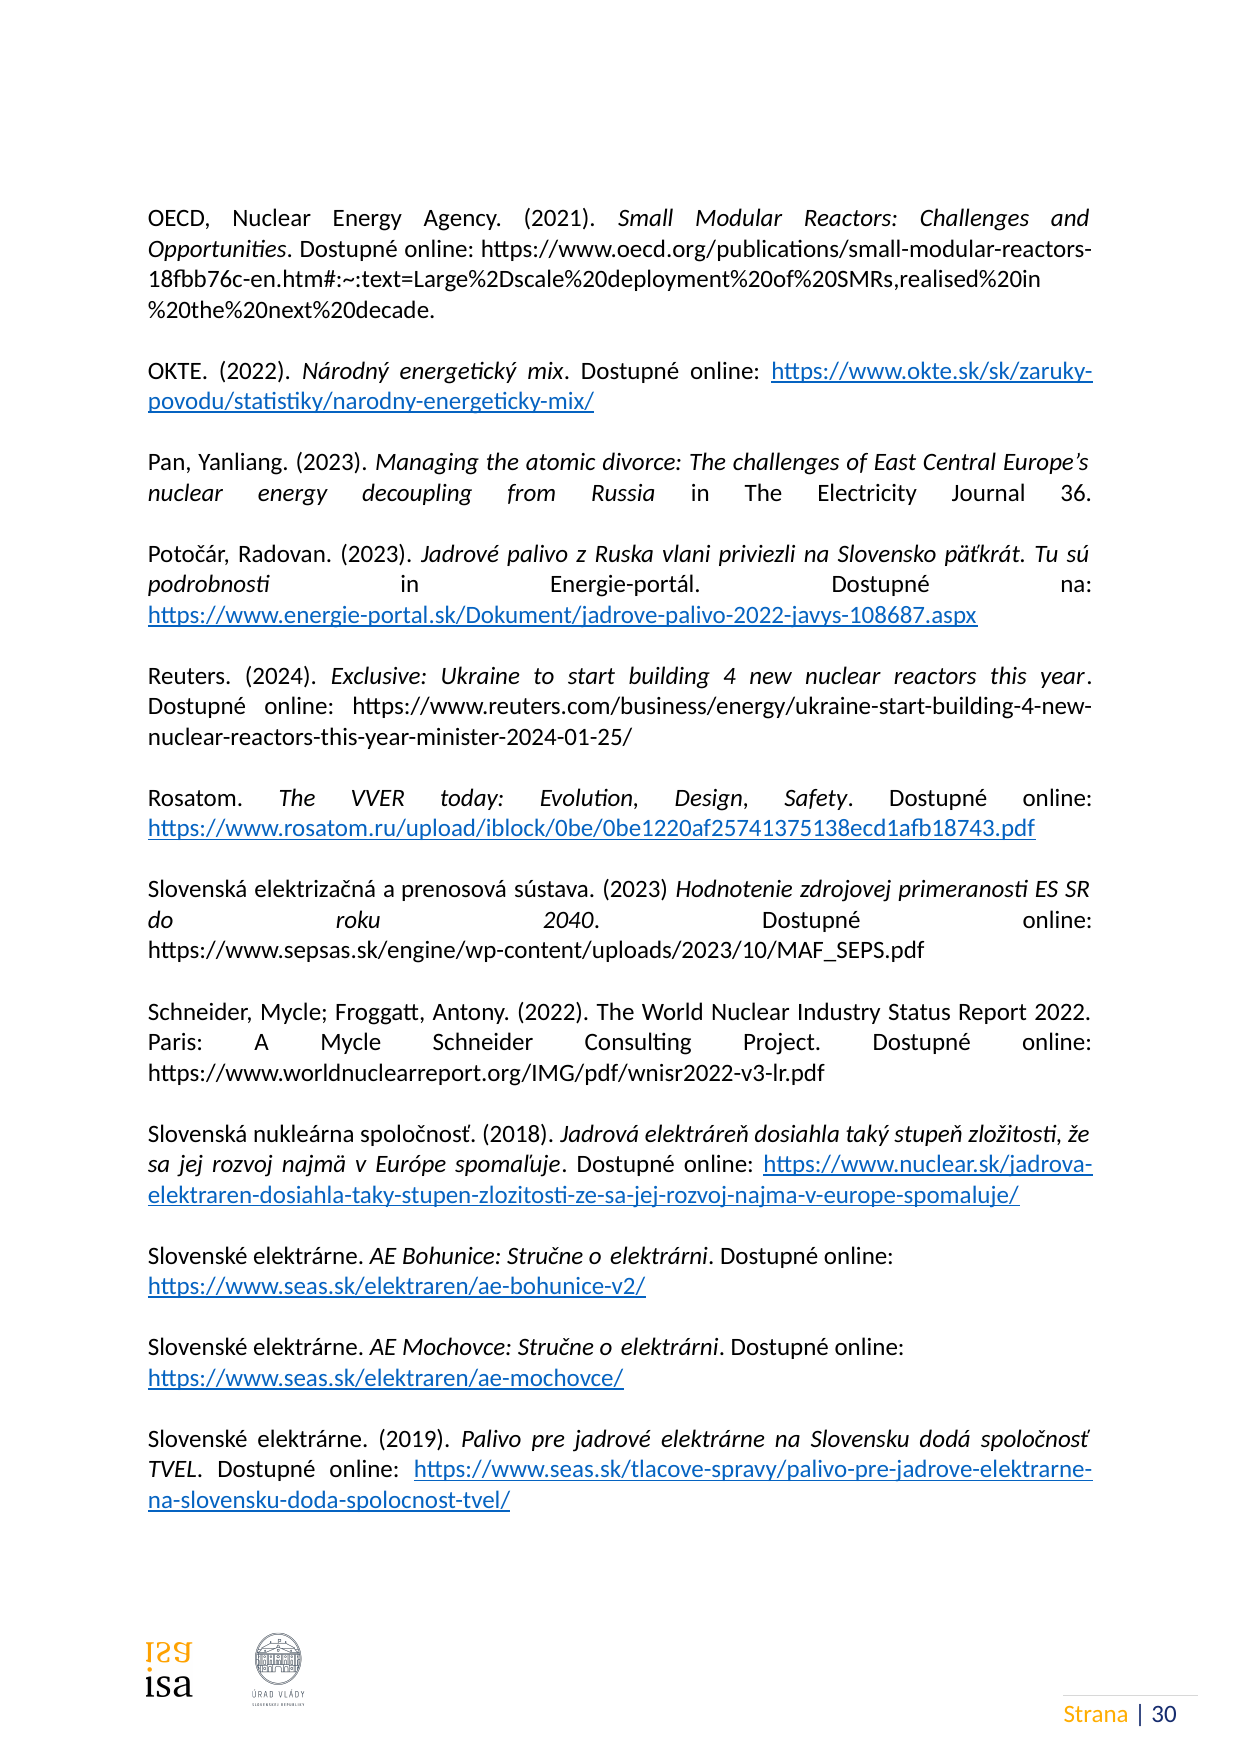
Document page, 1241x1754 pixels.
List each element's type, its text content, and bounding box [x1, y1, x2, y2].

text Slovenské elektrárne. AE Mochovce: Stručne o elektrárni. Dostupné online: https://www.seas.sk/elektraren/ae-mochovce/ [148, 1331, 1093, 1423]
text Slovenské elektrárne. (2019). Palivo pre jadrové elektrárne na Slovensku dodá spoločnosť TVEL. Dostupné online: https://www.seas.sk/tlacove-spravy/palivo-pre-jadrove-elektrarne-na-slovensku-doda-spolocnost-tvel/ [148, 1423, 1093, 1545]
text Rosatom. The VVER today: Evolution, Design, Safety. Dostupné online: https://www.rosatom.ru/upload/iblock/0be/0be1220af25741375138ecd1afb18743.pdf [148, 782, 1093, 843]
text OKTE. (2022). Národný energetický mix. Dostupné online: https://www.okte.sk/sk/zaruky-povodu/statistiky/narodny-energeticky-mix/ [148, 355, 1093, 446]
picture [225, 1617, 329, 1721]
text Schneider, Mycle; Froggatt, Antony. (2022). The World Nuclear Industry Status Report 2022. Paris: A Mycle Schneider Consulting Project. Dostupné online: https://www.worldnuclearreport.org/IMG/pdf/wnisr2022-v3-lr.pdf [148, 996, 1093, 1118]
text Slovenská nukleárna spoločnosť. (2018). Jadrová elektráreň dosiahla taký stupeň zložitosti, že sa jej rozvoj najmä v Európe spomaľuje. Dostupné online: https://www.nuclear.sk/jadrova-elektraren-dosiahla-taky-stupen-zlozitosti-ze-sa-jej-rozvoj-najma-v-europe-spomaluje/ [148, 1118, 1093, 1240]
picture [146, 1642, 193, 1697]
text OECD, Nuclear Energy Agency. (2021). Small Modular Reactors: Challenges and Opportunities. Dostupné online: https://www.oecd.org/publications/small-modular-reactors-18fbb76c-en.htm#:~:text=Large%2Dscale%20deployment%20of%20SMRs,realised%20in%20the%20next%20decade. [148, 202, 1093, 324]
text Potočár, Radovan. (2023). Jadrové palivo z Ruska vlani priviezli na Slovensko päťkrát. Tu sú podrobnosti in Energie-portál. Dostupné na: https://www.energie-portal.sk/Dokument/jadrove-palivo-2022-javys-108687.aspx [148, 538, 1093, 660]
text Reuters. (2024). Exclusive: Ukraine to start building 4 new nuclear reactors this year. Dostupné online: https://www.reuters.com/business/energy/ukraine-start-building-4-new-nuclear-reactors-this-year-minister-2024-01-25/ [148, 660, 1093, 752]
text Slovenské elektrárne. AE Bohunice: Stručne o elektrárni. Dostupné online: https://www.seas.sk/elektraren/ae-bohunice-v2/ [148, 1240, 1093, 1331]
text Slovenská elektrizačná a prenosová sústava. (2023) Hodnotenie zdrojovej primeranosti ES SR do roku 2040. Dostupné online: https://www.sepsas.sk/engine/wp-content/uploads/2023/10/MAF_SEPS.pdf [148, 874, 1093, 965]
text Pan, Yanliang. (2023). Managing the atomic divorce: The challenges of East Central Europe’s nuclear energy decoupling from Russia in The Electricity Journal 36. [148, 446, 1093, 538]
